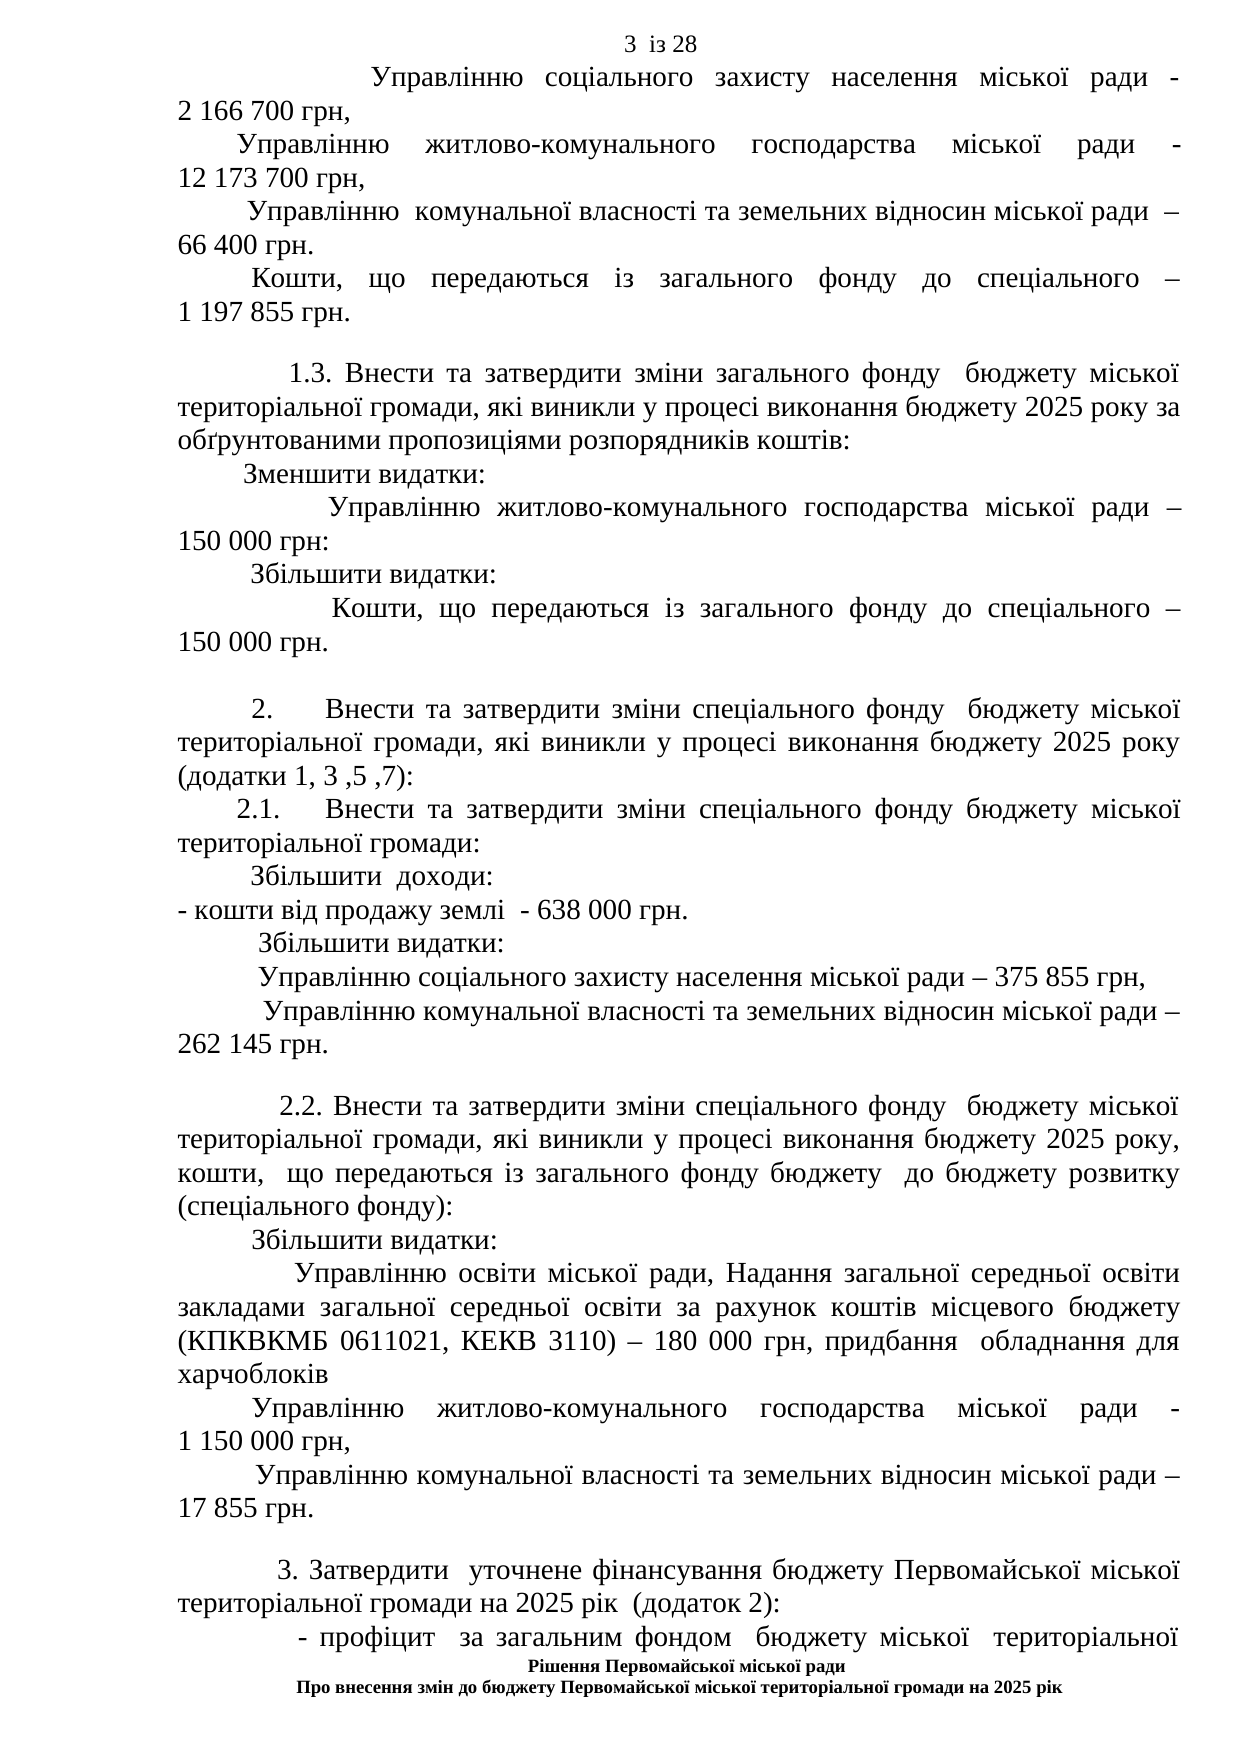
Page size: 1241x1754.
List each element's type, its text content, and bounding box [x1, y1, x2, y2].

text Управлінню житлово-комунального господарства міської ради – 150 000 грн: [177, 489, 1181, 557]
text Управлінню комунальної власності та земельних відносин міської ради – 17 855 грн. [177, 1457, 1181, 1524]
text Управлінню соціального захисту населення міської ради - 2 166 700 грн, [177, 59, 1181, 126]
text Збільшити видатки: [177, 1222, 1181, 1256]
text 2.2. Внести та затвердити зміни спеціального фонду бюджету міської територіальної громади, які виникли у процесі виконання бюджету 2025 року, кошти, що передаються із загального фонду бюджету до бюджету розвитку (спеціального фонду): [177, 1088, 1181, 1222]
text 3. Затвердити уточнене фінансування бюджету Первомайської міської територіальної громади на 2025 рік (додаток 2): [177, 1552, 1181, 1619]
text Управлінню комунальної власності та земельних відносин міської ради – 262 145 грн. [177, 993, 1181, 1060]
text Управлінню освіти міської ради, Надання загальної середньої освіти закладами загальної середньої освіти за рахунок коштів місцевого бюджету (КПКВКМБ 0611021, КЕКВ 3110) – 180 000 грн, придбання обладнання для харчоблоків [177, 1256, 1181, 1390]
list Внести та затвердити зміни спеціального фонду бюджету міської територіальної громади, які виникли у процесі виконання бюджету 2025 року (додатки 1, 3 ,5 ,7): [177, 691, 1181, 791]
list Кошти, що передаються із загального фонду до спеціального – 1 197 855 грн. [177, 260, 1181, 327]
text Збільшити доходи: [177, 858, 1181, 892]
text Збільшити видатки: [177, 926, 1181, 959]
text Збільшити видатки: [177, 557, 1181, 590]
text Управлінню соціального захисту населення міської ради – 375 855 грн, [177, 959, 1181, 993]
text Управлінню житлово-комунального господарства міської ради - 12 173 700 грн, [177, 126, 1181, 193]
text Кошти, що передаються із загального фонду до спеціального – 150 000 грн. [177, 590, 1181, 657]
text Управлінню комунальної власності та земельних відносин міської ради – 66 400 грн. [177, 193, 1181, 260]
text - кошти від продажу землі - 638 000 грн. [177, 892, 1181, 926]
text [177, 1619, 1181, 1652]
list Внести та затвердити зміни спеціального фонду бюджету міської територіальної громади: [177, 791, 1181, 858]
text Зменшити видатки: [177, 456, 1181, 489]
text 1.3. Внести та затвердити зміни загального фонду бюджету міської територіальної громади, які виникли у процесі виконання бюджету 2025 року за обґрунтованими пропозиціями розпорядників коштів: [177, 355, 1181, 456]
text Управлінню житлово-комунального господарства міської ради - 1 150 000 грн, [177, 1390, 1181, 1457]
